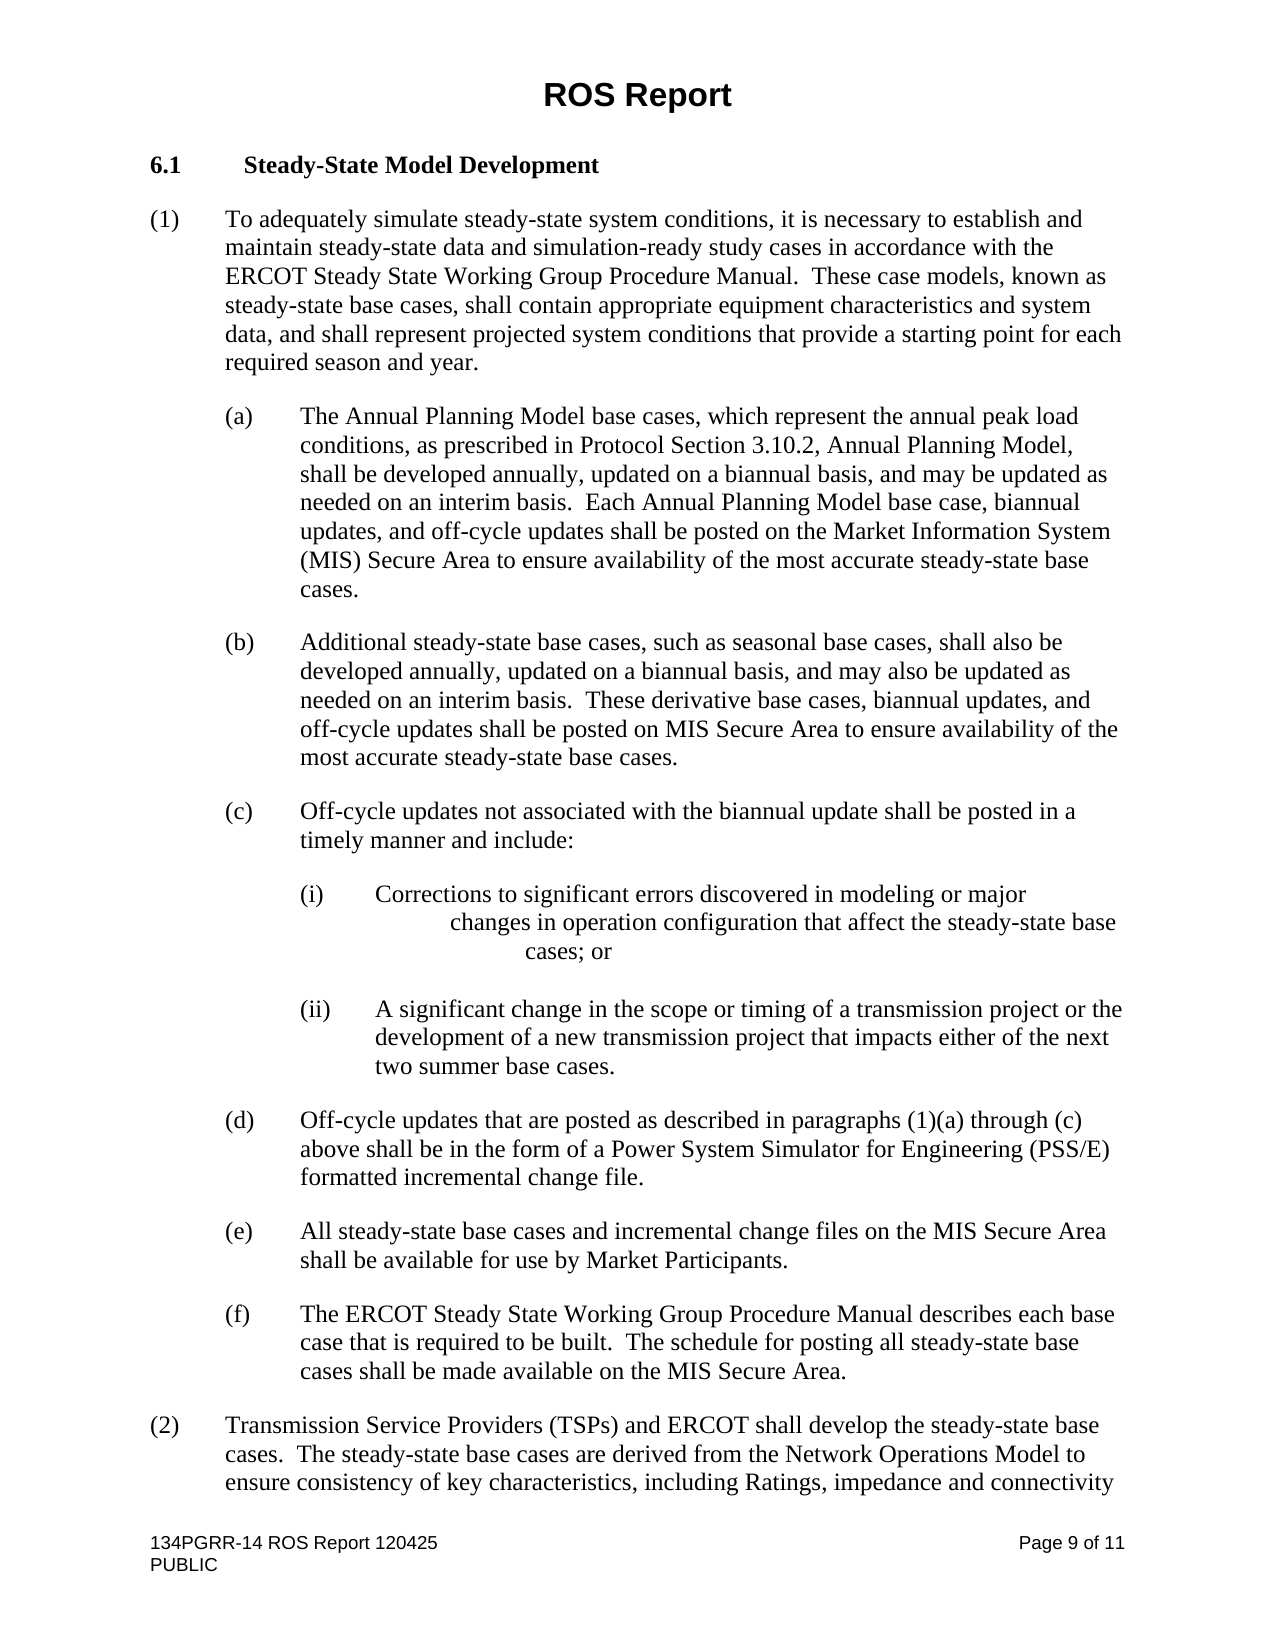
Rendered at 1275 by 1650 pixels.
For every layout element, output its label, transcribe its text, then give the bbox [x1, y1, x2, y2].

text (d) Off-cycle updates that are posted as described in paragraphs (1)(a) through (c) above shall be in the form of a Power System Simulator for Engineering (PSS/E) formatted incremental change file. [225, 1105, 1125, 1191]
text (a) The Annual Planning Model base cases, which represent the annual peak load conditions, as prescribed in Protocol Section 3.10.2, Annual Planning Model, shall be developed annually, updated on a biannual basis, and may be updated as needed on an interim basis. Each Annual Planning Model base case, biannual updates, and off-cycle updates shall be posted on the Market Information System (MIS) Secure Area to ensure availability of the most accurate steady-state base cases. [225, 401, 1125, 602]
text (1) To adequately simulate steady-state system conditions, it is necessary to establish and maintain steady-state data and simulation-ready study cases in accordance with the ERCOT Steady State Working Group Procedure Manual. These case models, known as steady-state base cases, shall contain appropriate equipment characteristics and system data, and shall represent projected system conditions that provide a starting point for each required season and year. [150, 204, 1125, 376]
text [150, 1410, 1125, 1496]
text (b) Additional steady-state base cases, such as seasonal base cases, shall also be developed annually, updated on a biannual basis, and may also be updated as needed on an interim basis. These derivative base cases, biannual updates, and off-cycle updates shall be posted on MIS Secure Area to ensure availability of the most accurate steady-state base cases. [225, 627, 1125, 771]
text (c) Off-cycle updates not associated with the biannual update shall be posted in a timely manner and include: [225, 796, 1125, 854]
text (i) Corrections to significant errors discovered in modeling or major changes in operation configuration that affect the steady-state base cases; or [187, 879, 1125, 965]
text 6.1 Steady-State Model Development [150, 150, 1125, 179]
text (f) The ERCOT Steady State Working Group Procedure Manual describes each base case that is required to be built. The schedule for posting all steady-state base cases shall be made available on the MIS Secure Area. [225, 1299, 1125, 1385]
text (e) All steady-state base cases and incremental change files on the MIS Secure Area shall be available for use by Market Participants. [225, 1216, 1125, 1274]
text (ii) A significant change in the scope or timing of a transmission project or the development of a new transmission project that impacts either of the next two summer base cases. [300, 994, 1125, 1080]
